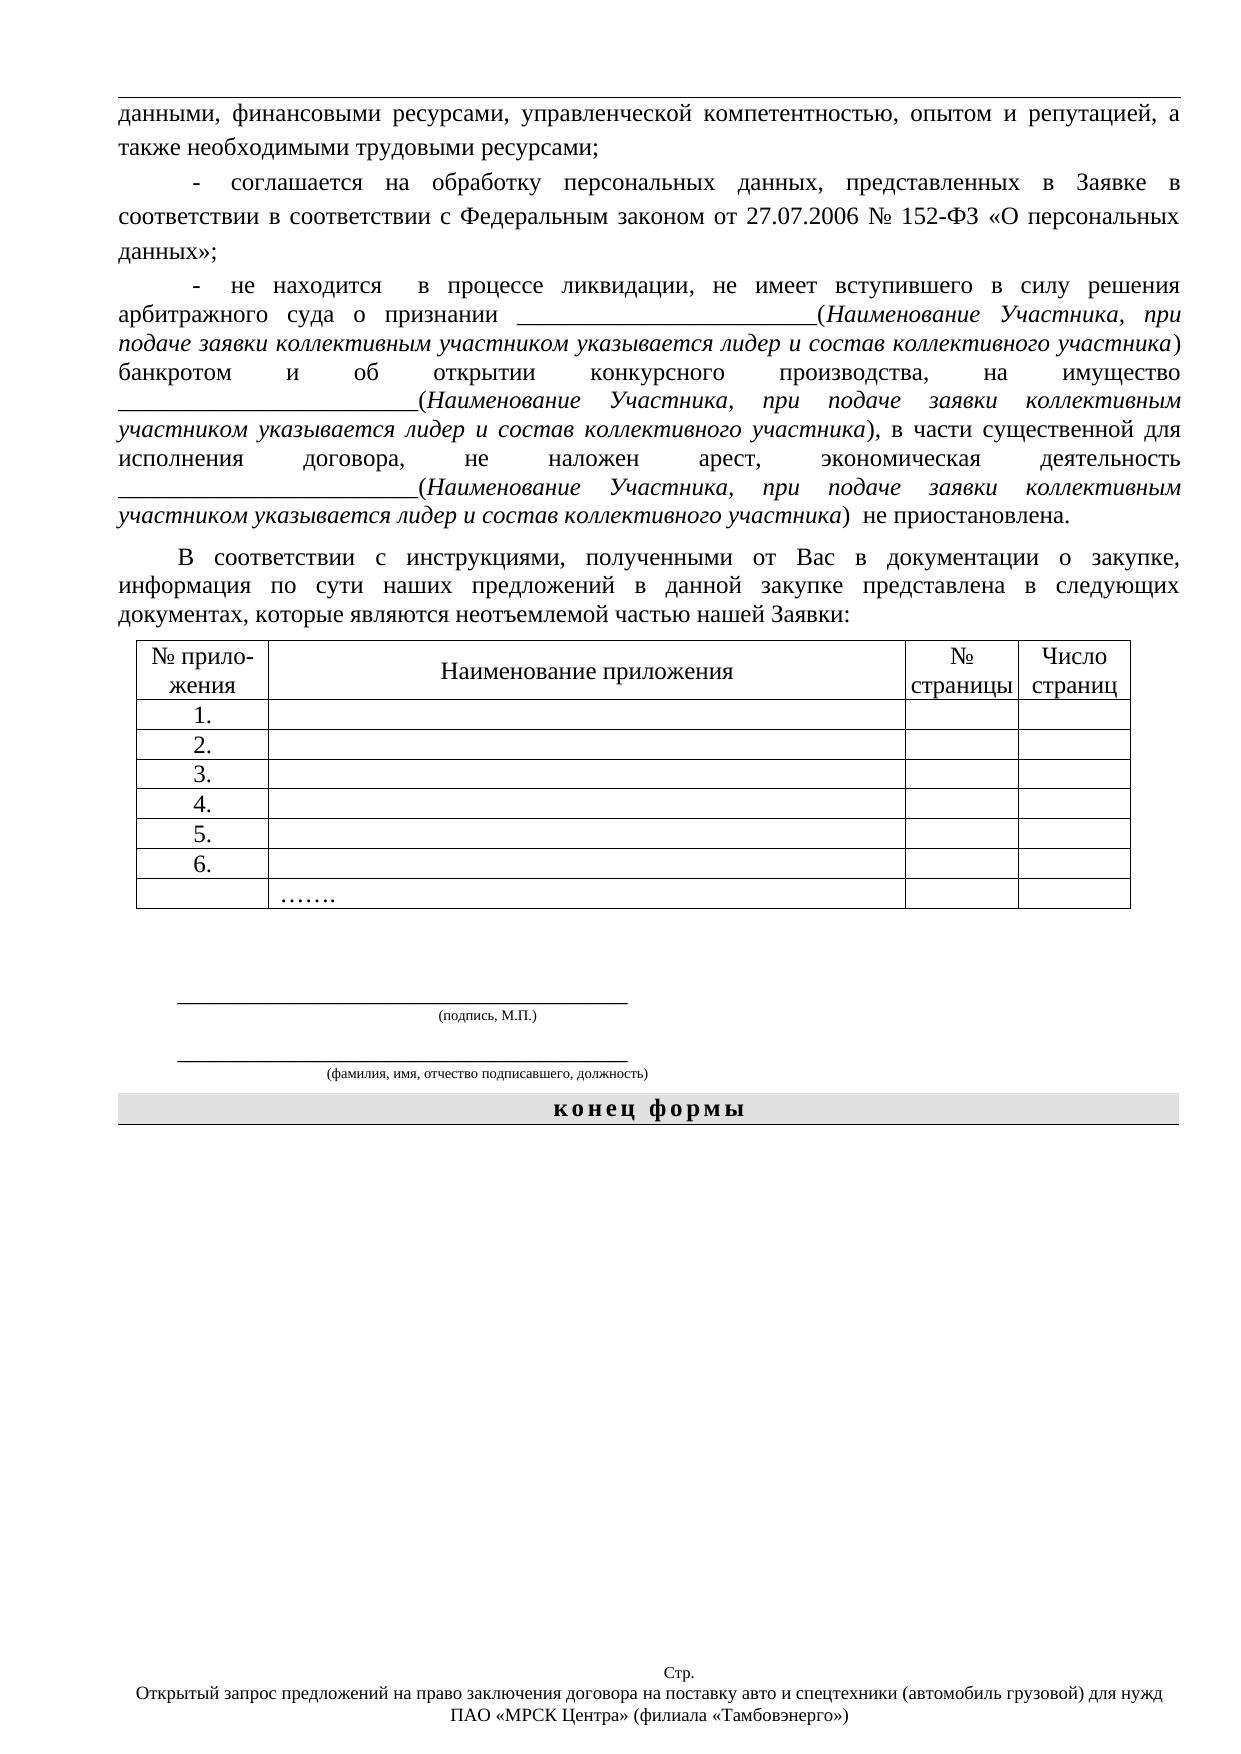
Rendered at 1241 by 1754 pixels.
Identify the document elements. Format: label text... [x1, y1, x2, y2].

table_cell [906, 879, 1018, 907]
table_header № страницы [906, 641, 1018, 699]
table_cell [269, 730, 905, 758]
list соглашается на обработку персональных данных, представленных в Заявке в соответствии в соответствии с Федеральным законом от 27.07.2006 № 152-ФЗ «О персональных данных»; [118, 167, 1181, 265]
table_cell [1019, 819, 1130, 848]
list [118, 98, 1181, 161]
text ____________________________________ [118, 1036, 1181, 1065]
table_cell [269, 849, 905, 878]
text В соответствии с инструкциями, полученными от Вас в документации о закупке, информация по сути наших предложений в данной закупке представлена в следующих документах, которые являются неотъемлемой частью нашей Заявки: [118, 542, 1181, 628]
table_cell [1019, 700, 1130, 729]
table_cell 2. [137, 730, 268, 758]
table_cell 5. [137, 819, 268, 848]
table_cell [269, 760, 905, 788]
table_cell [269, 819, 905, 848]
table_cell [906, 730, 1018, 758]
text (фамилия, имя, отчество подписавшего, должность) [118, 1065, 797, 1093]
table_cell 6. [137, 849, 268, 878]
table_cell [906, 849, 1018, 878]
text ____________________________________ [118, 978, 1181, 1007]
table_cell [1019, 849, 1130, 878]
table_cell 4. [137, 789, 268, 818]
table_cell [269, 789, 905, 818]
text (подпись, М.П.) [118, 1007, 797, 1036]
table_cell [906, 760, 1018, 788]
table_cell ……. [269, 879, 905, 907]
table_cell 3. [137, 760, 268, 788]
table_cell [1019, 760, 1130, 788]
table_cell [1019, 879, 1130, 907]
table_cell [269, 700, 905, 729]
list не находится в процессе ликвидации, не имеет вступившего в силу решения арбитражного суда о признании ________________________(Наименование Участника, при подаче заявки коллективным участником указывается лидер и состав коллективного участника) банкротом и об открытии конкурсного производства, на имущество ________________________(Наименование Участника, при подаче заявки коллективным участником указывается лидер и состав коллективного участника), в части существенной для исполнения договора, не наложен арест, экономическая деятельность ________________________(Наименование Участника, при подаче заявки коллективным участником указывается лидер и состав коллективного участника) не приостановлена. [118, 270, 1181, 529]
table_header Число страниц [1019, 641, 1130, 699]
table_cell [906, 789, 1018, 818]
table_cell [1019, 730, 1130, 758]
text конец формы [118, 1093, 1179, 1124]
table_cell [906, 700, 1018, 729]
table_header № прило-жения [137, 641, 268, 699]
table_cell [1019, 789, 1130, 818]
table_cell 1. [137, 700, 268, 729]
table_cell [906, 819, 1018, 848]
table_header Наименование приложения [269, 641, 905, 699]
table_cell [137, 879, 268, 907]
